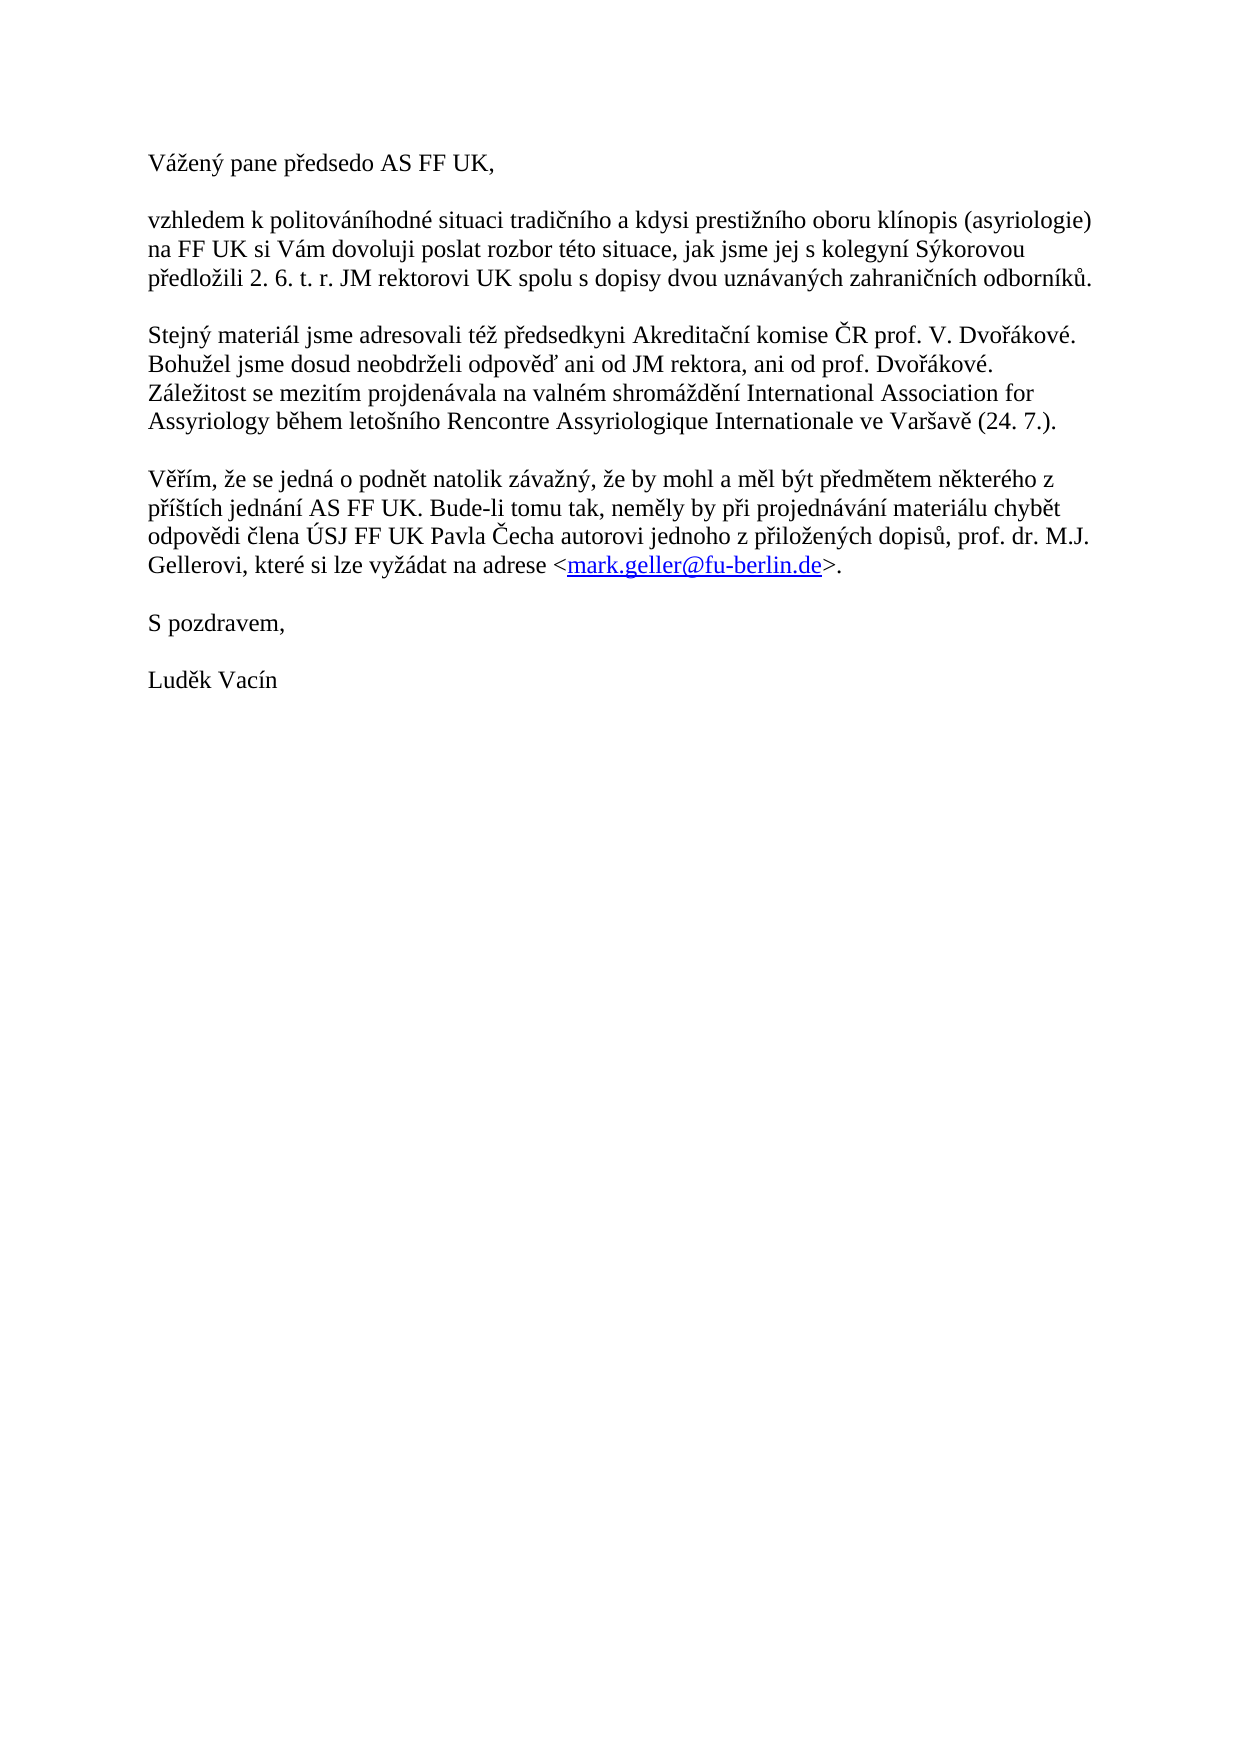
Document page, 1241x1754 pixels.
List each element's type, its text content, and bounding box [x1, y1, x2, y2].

text Vážený pane předsedo AS FF UK, vzhledem k politováníhodné situaci tradičního a kdysi prestižního oboru klínopis (asyriologie) na FF UK si Vám dovoluji poslat rozbor této situace, jak jsme jej s kolegyní Sýkorovou předložili 2. 6. t. r. JM rektorovi UK spolu s dopisy dvou uznávaných zahraničních odborníků. [148, 148, 1093, 291]
text Stejný materiál jsme adresovali též předsedkyni Akreditační komise ČR prof. V. Dvořákové. Bohužel jsme dosud neobdrželi odpověď ani od JM rektora, ani od prof. Dvořákové. Záležitost se mezitím projdenávala na valném shromáždění International Association for Assyriology během letošního Rencontre Assyriologique Internationale ve Varšavě (24. 7.). Věřím, že se jedná o podnět natolik závažný, že by mohl a měl být předmětem některého z příštích jednání AS FF UK. Bude-li tomu tak, neměly by při projednávání materiálu chybět odpovědi člena ÚSJ FF UK Pavla Čecha autorovi jednoho z přiložených dopisů, prof. dr. M.J. Gellerovi, které si lze vyžádat na adrese <mark.geller@fu-berlin.de>. S pozdravem, Luděk Vacín [148, 320, 1093, 694]
